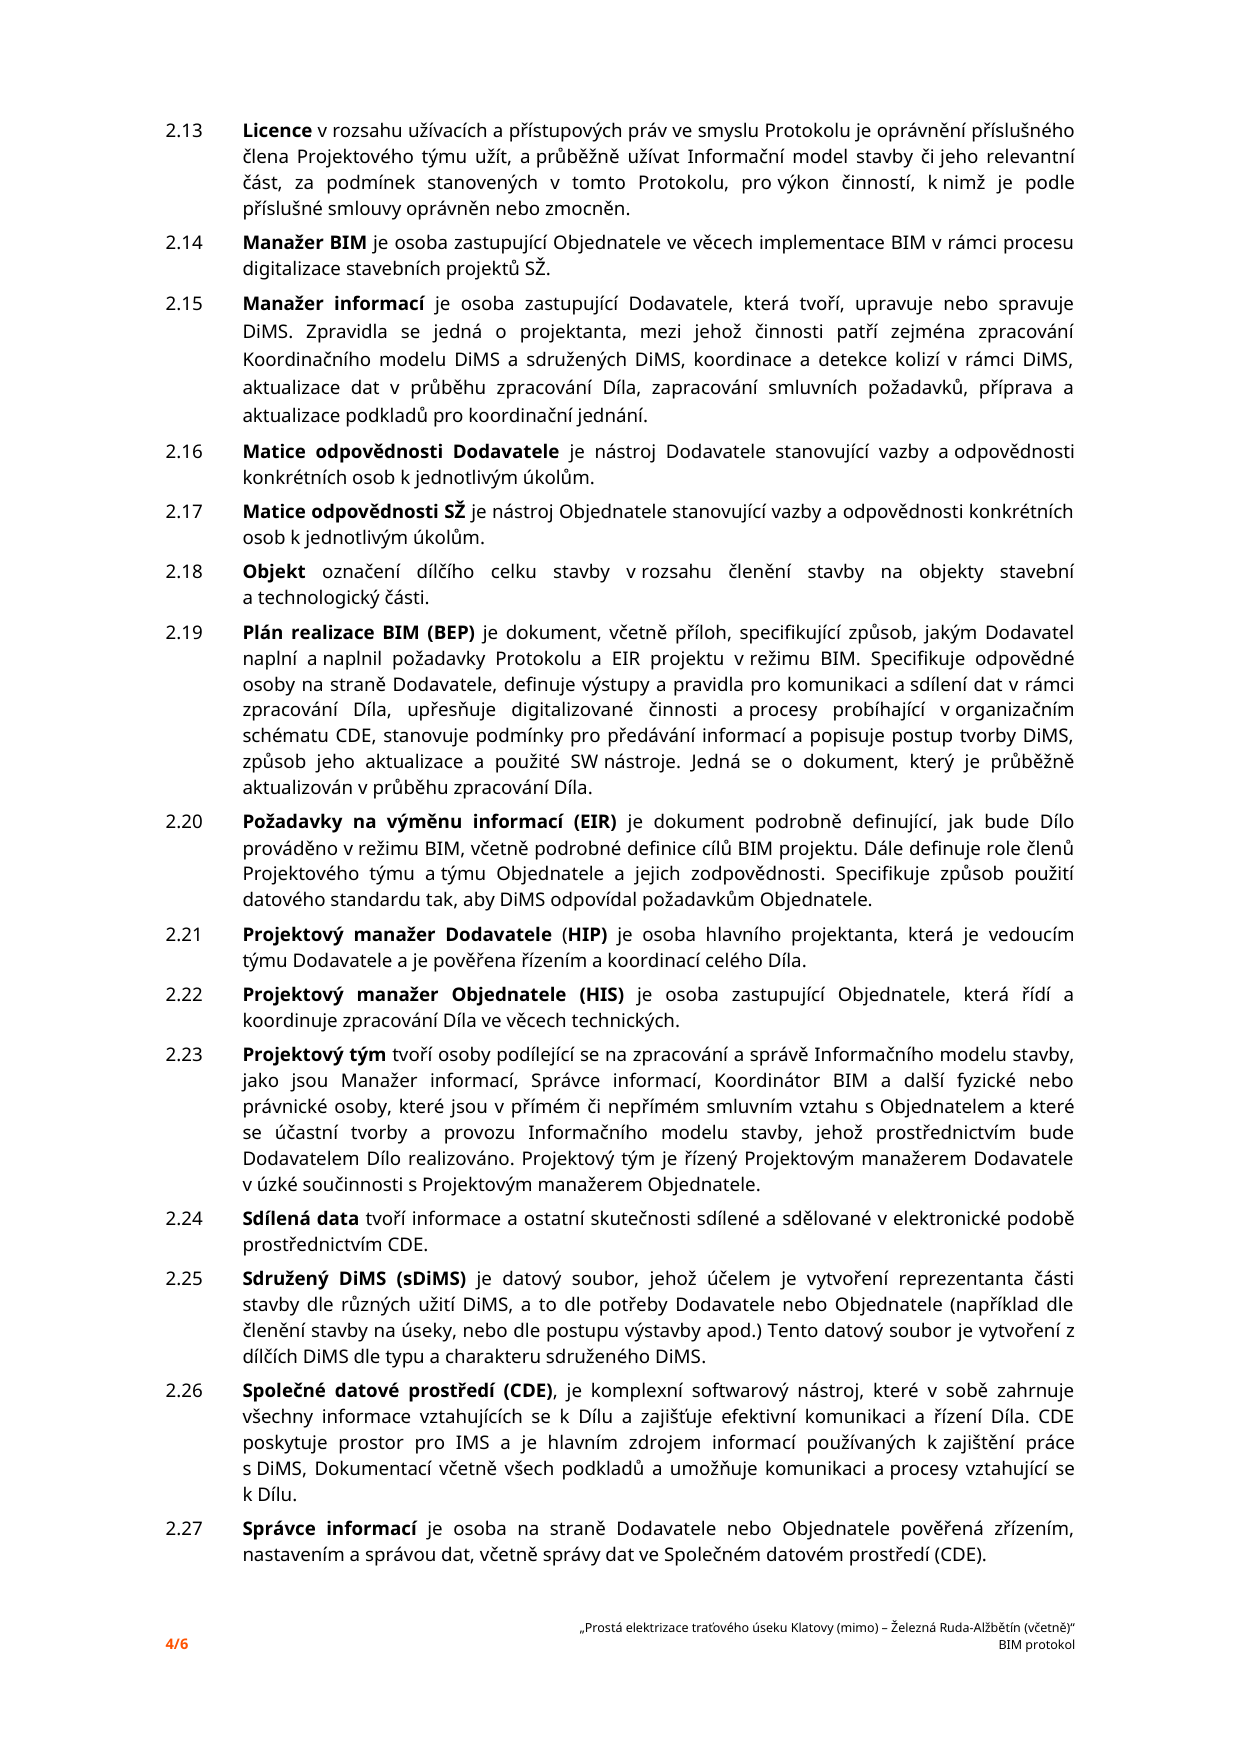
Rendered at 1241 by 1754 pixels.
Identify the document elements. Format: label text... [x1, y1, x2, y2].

text Projektový manažer Objednatele (HIS) je osoba zastupující Objednatele, která řídí a koordinuje zpracování Díla ve věcech technických. [165, 981, 1075, 1033]
text Sdílená data tvoří informace a ostatní skutečnosti sdílené a sdělované v elektronické podobě prostřednictvím CDE. [165, 1205, 1075, 1257]
text Manažer BIM je osoba zastupující Objednatele ve věcech implementace BIM v rámci procesu digitalizace stavebních projektů SŽ. [165, 230, 1075, 281]
text Sdružený DiMS (sDiMS) je datový soubor, jehož účelem je vytvoření reprezentanta části stavby dle různých užití DiMS, a to dle potřeby Dodavatele nebo Objednatele (například dle členění stavby na úseky, nebo dle postupu výstavby apod.) Tento datový soubor je vytvoření z dílčích DiMS dle typu a charakteru sdruženého DiMS. [165, 1266, 1075, 1369]
text Společné datové prostředí (CDE), je komplexní softwarový nástroj, které v sobě zahrnuje všechny informace vztahujících se k Dílu a zajišťuje efektivní komunikaci a řízení Díla. CDE poskytuje prostor pro IMS a je hlavním zdrojem informací používaných k zajištění práce s DiMS, Dokumentací včetně všech podkladů a umožňuje komunikaci a procesy vztahující se k Dílu. [165, 1378, 1075, 1507]
text Manažer informací je osoba zastupující Dodavatele, která tvoří, upravuje nebo spravuje DiMS. Zpravidla se jedná o projektanta, mezi jehož činnosti patří zejména zpracování Koordinačního modelu DiMS a sdružených DiMS, koordinace a detekce kolizí v rámci DiMS, aktualizace dat v průběhu zpracování Díla, zapracování smluvních požadavků, příprava a aktualizace podkladů pro koordinační jednání. [165, 290, 1075, 427]
text Plán realizace BIM (BEP) je dokument, včetně příloh, specifikující způsob, jakým Dodavatel naplní a naplnil požadavky Protokolu a EIR projektu v režimu BIM. Specifikuje odpovědné osoby na straně Dodavatele, definuje výstupy a pravidla pro komunikaci a sdílení dat v rámci zpracování Díla, upřesňuje digitalizované činnosti a procesy probíhající v organizačním schématu CDE, stanovuje podmínky pro předávání informací a popisuje postup tvorby DiMS, způsob jeho aktualizace a použité SW nástroje. Jedná se o dokument, který je průběžně aktualizován v průběhu zpracování Díla. [165, 619, 1075, 800]
text Požadavky na výměnu informací (EIR) je dokument podrobně definující, jak bude Dílo prováděno v režimu BIM, včetně podrobné definice cílů BIM projektu. Dále definuje role členů Projektového týmu a týmu Objednatele a jejich zodpovědnosti. Specifikuje způsob použití datového standardu tak, aby DiMS odpovídal požadavkům Objednatele. [165, 809, 1075, 912]
text Projektový manažer Dodavatele (HIP) je osoba hlavního projektanta, která je vedoucím týmu Dodavatele a je pověřena řízením a koordinací celého Díla. [165, 921, 1075, 972]
text Matice odpovědnosti SŽ je nástroj Objednatele stanovující vazby a odpovědnosti konkrétních osob k jednotlivým úkolům. [165, 498, 1075, 550]
text Objekt označení dílčího celku stavby v rozsahu členění stavby na objekty stavební a technologický části. [165, 559, 1075, 610]
text Licence v rozsahu užívacích a přístupových práv ve smyslu Protokolu je oprávnění příslušného člena Projektového týmu užít, a průběžně užívat Informační model stavby či jeho relevantní část, za podmínek stanovených v tomto Protokolu, pro výkon činností, k nimž je podle příslušné smlouvy oprávněn nebo zmocněn. [165, 118, 1075, 221]
text Matice odpovědnosti Dodavatele je nástroj Dodavatele stanovující vazby a odpovědnosti konkrétních osob k jednotlivým úkolům. [165, 438, 1075, 490]
text Správce informací je osoba na straně Dodavatele nebo Objednatele pověřená zřízením, nastavením a správou dat, včetně správy dat ve Společném datovém prostředí (CDE). [165, 1516, 1075, 1567]
text Projektový tým tvoří osoby podílející se na zpracování a správě Informačního modelu stavby, jako jsou Manažer informací, Správce informací, Koordinátor BIM a další fyzické nebo právnické osoby, které jsou v přímém či nepřímém smluvním vztahu s Objednatelem a které se účastní tvorby a provozu Informačního modelu stavby, jehož prostřednictvím bude Dodavatelem Dílo realizováno. Projektový tým je řízený Projektovým manažerem Dodavatele v úzké součinnosti s Projektovým manažerem Objednatele. [165, 1041, 1075, 1197]
